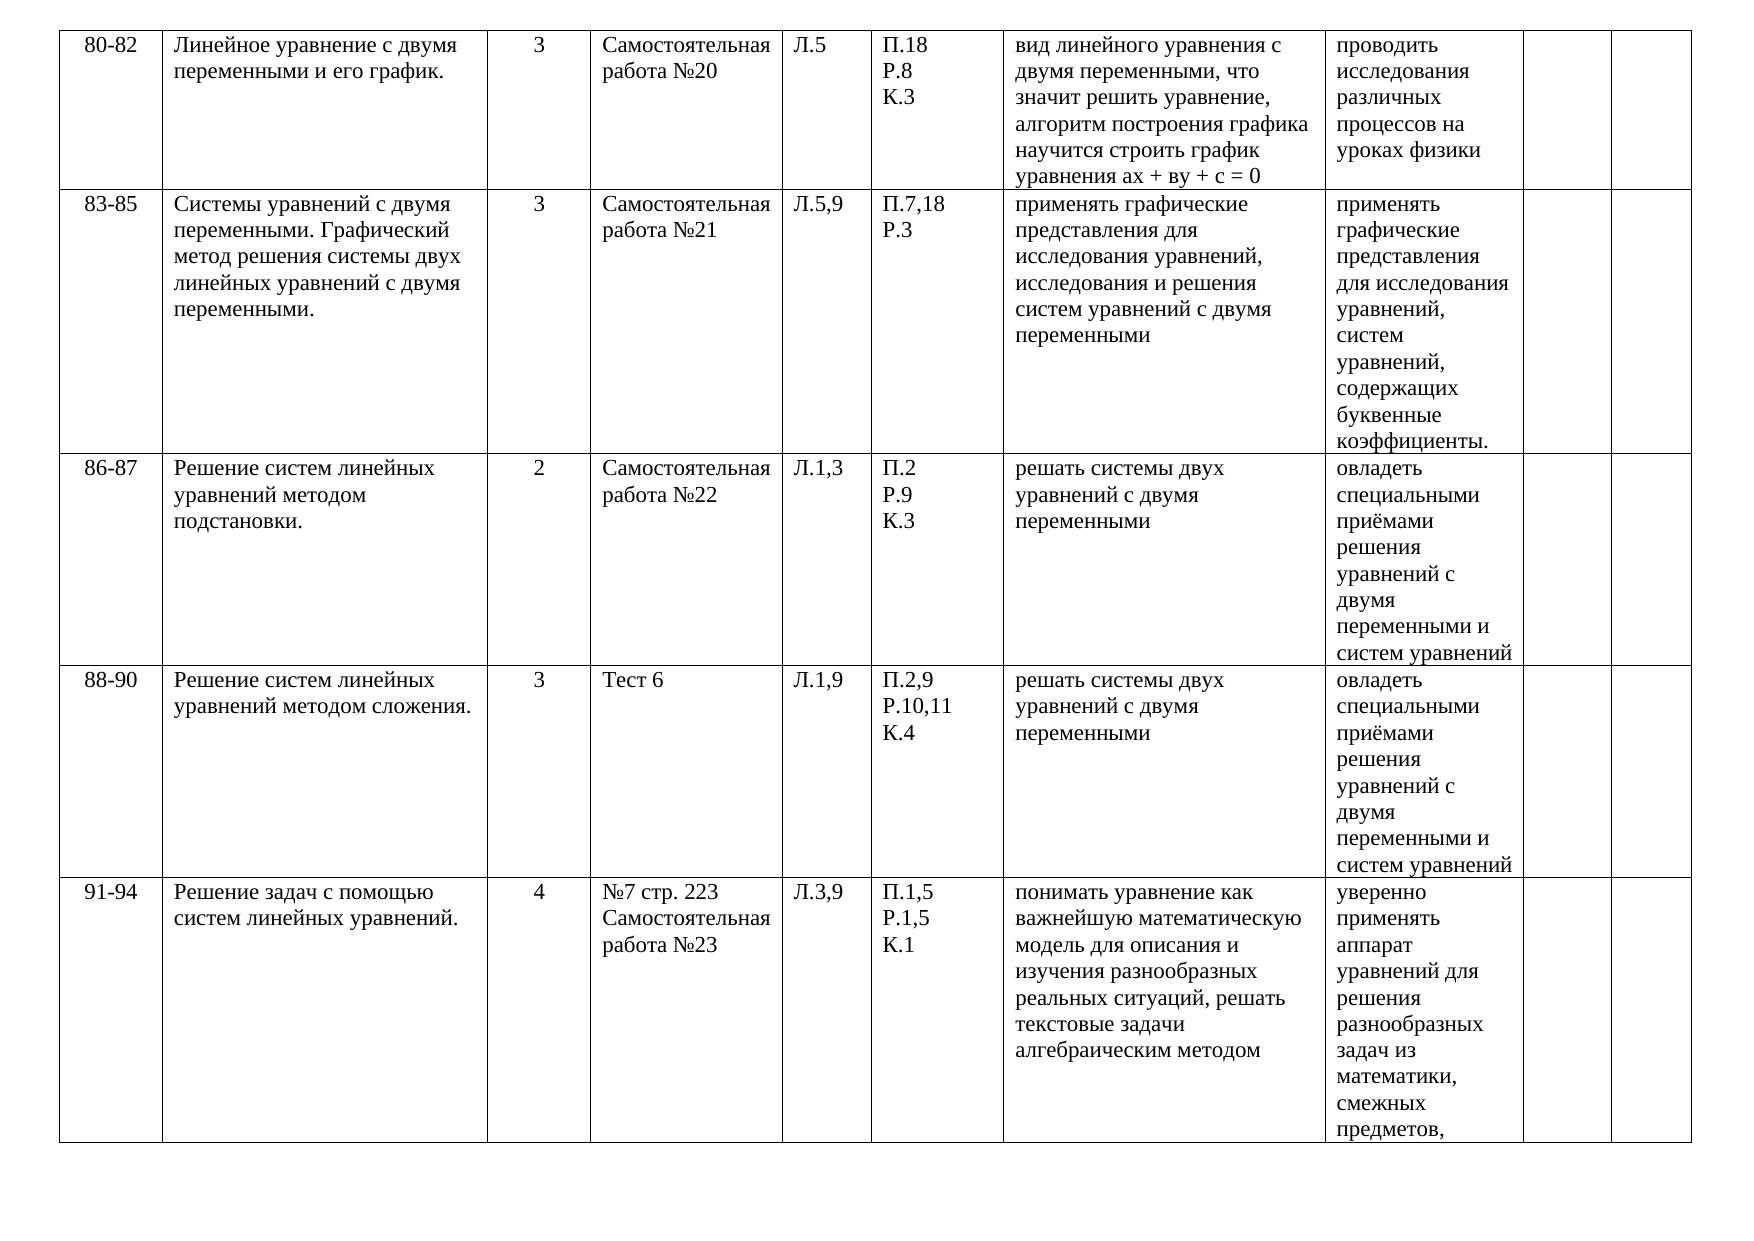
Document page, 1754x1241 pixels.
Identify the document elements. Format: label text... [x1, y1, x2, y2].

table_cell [163, 878, 487, 1142]
table_cell Самостоятельная работа №22 [591, 454, 782, 665]
table_cell П.2,9 Р.10,11 К.4 [872, 666, 1003, 877]
table_cell Системы уравнений с двумя переменными. Графический метод решения системы двух линейных уравнений с двумя переменными. [163, 190, 487, 453]
table_cell овладеть специальными приёмами решения уравнений с двумя переменными и систем уравнений [1326, 454, 1523, 665]
table_cell Решение систем линейных уравнений методом сложения. [163, 666, 487, 877]
table_cell вид линейного уравнения с двумя переменными, что значит решить уравнение, алгоритм построения графика научится строить график уравнения ах + ву + с = 0 [1004, 31, 1325, 189]
table_cell Л.5 [783, 31, 871, 189]
table_cell применять графические представления для исследования уравнений, исследования и решения систем уравнений с двумя переменными [1004, 190, 1325, 453]
table_cell решать системы двух уравнений с двумя переменными [1004, 454, 1325, 665]
table_cell 91-94 [60, 878, 162, 1142]
table_cell [1524, 666, 1611, 877]
table_cell [1524, 31, 1611, 189]
table_cell Самостоятельная работа №20 [591, 31, 782, 189]
table_cell 80-82 [60, 31, 162, 189]
table_cell Л.1,9 [783, 666, 871, 877]
table_cell 3 [488, 666, 590, 877]
table_cell проводить исследования различных процессов на уроках физики [1326, 31, 1523, 189]
table_cell 86-87 [60, 454, 162, 665]
table_cell решать системы двух уравнений с двумя переменными [1004, 666, 1325, 877]
table_cell 4 [488, 878, 590, 1142]
table_cell [1612, 878, 1691, 1142]
table_cell [1612, 31, 1691, 189]
table_cell П.18 Р.8 К.3 [872, 31, 1003, 189]
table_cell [1004, 878, 1325, 1142]
table_cell Л.1,3 [783, 454, 871, 665]
table_cell [1612, 190, 1691, 453]
table_cell Самостоятельная работа №21 [591, 190, 782, 453]
table_cell 2 [488, 454, 590, 665]
table_cell 88-90 [60, 666, 162, 877]
table_cell Л.3,9 [783, 878, 871, 1142]
table_cell овладеть специальными приёмами решения уравнений с двумя переменными и систем уравнений [1326, 666, 1523, 877]
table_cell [591, 878, 782, 1142]
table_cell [1326, 878, 1523, 1142]
table_cell применять графические представления для исследования уравнений, систем уравнений, содержащих буквенные коэффициенты. [1326, 190, 1523, 453]
table_cell П.1,5 Р.1,5 К.1 [872, 878, 1003, 1142]
table_cell 3 [488, 190, 590, 453]
table_cell Тест 6 [591, 666, 782, 877]
table_cell Л.5,9 [783, 190, 871, 453]
table_cell П.7,18 Р.3 [872, 190, 1003, 453]
table_cell Линейное уравнение с двумя переменными и его график. [163, 31, 487, 189]
table_cell Решение систем линейных уравнений методом подстановки. [163, 454, 487, 665]
table_cell [1612, 454, 1691, 665]
table_cell 83-85 [60, 190, 162, 453]
table_cell 3 [488, 31, 590, 189]
table_cell [1612, 666, 1691, 877]
table_cell [1524, 190, 1611, 453]
table_cell П.2 Р.9 К.3 [872, 454, 1003, 665]
table_cell [1524, 878, 1611, 1142]
table_cell [1524, 454, 1611, 665]
